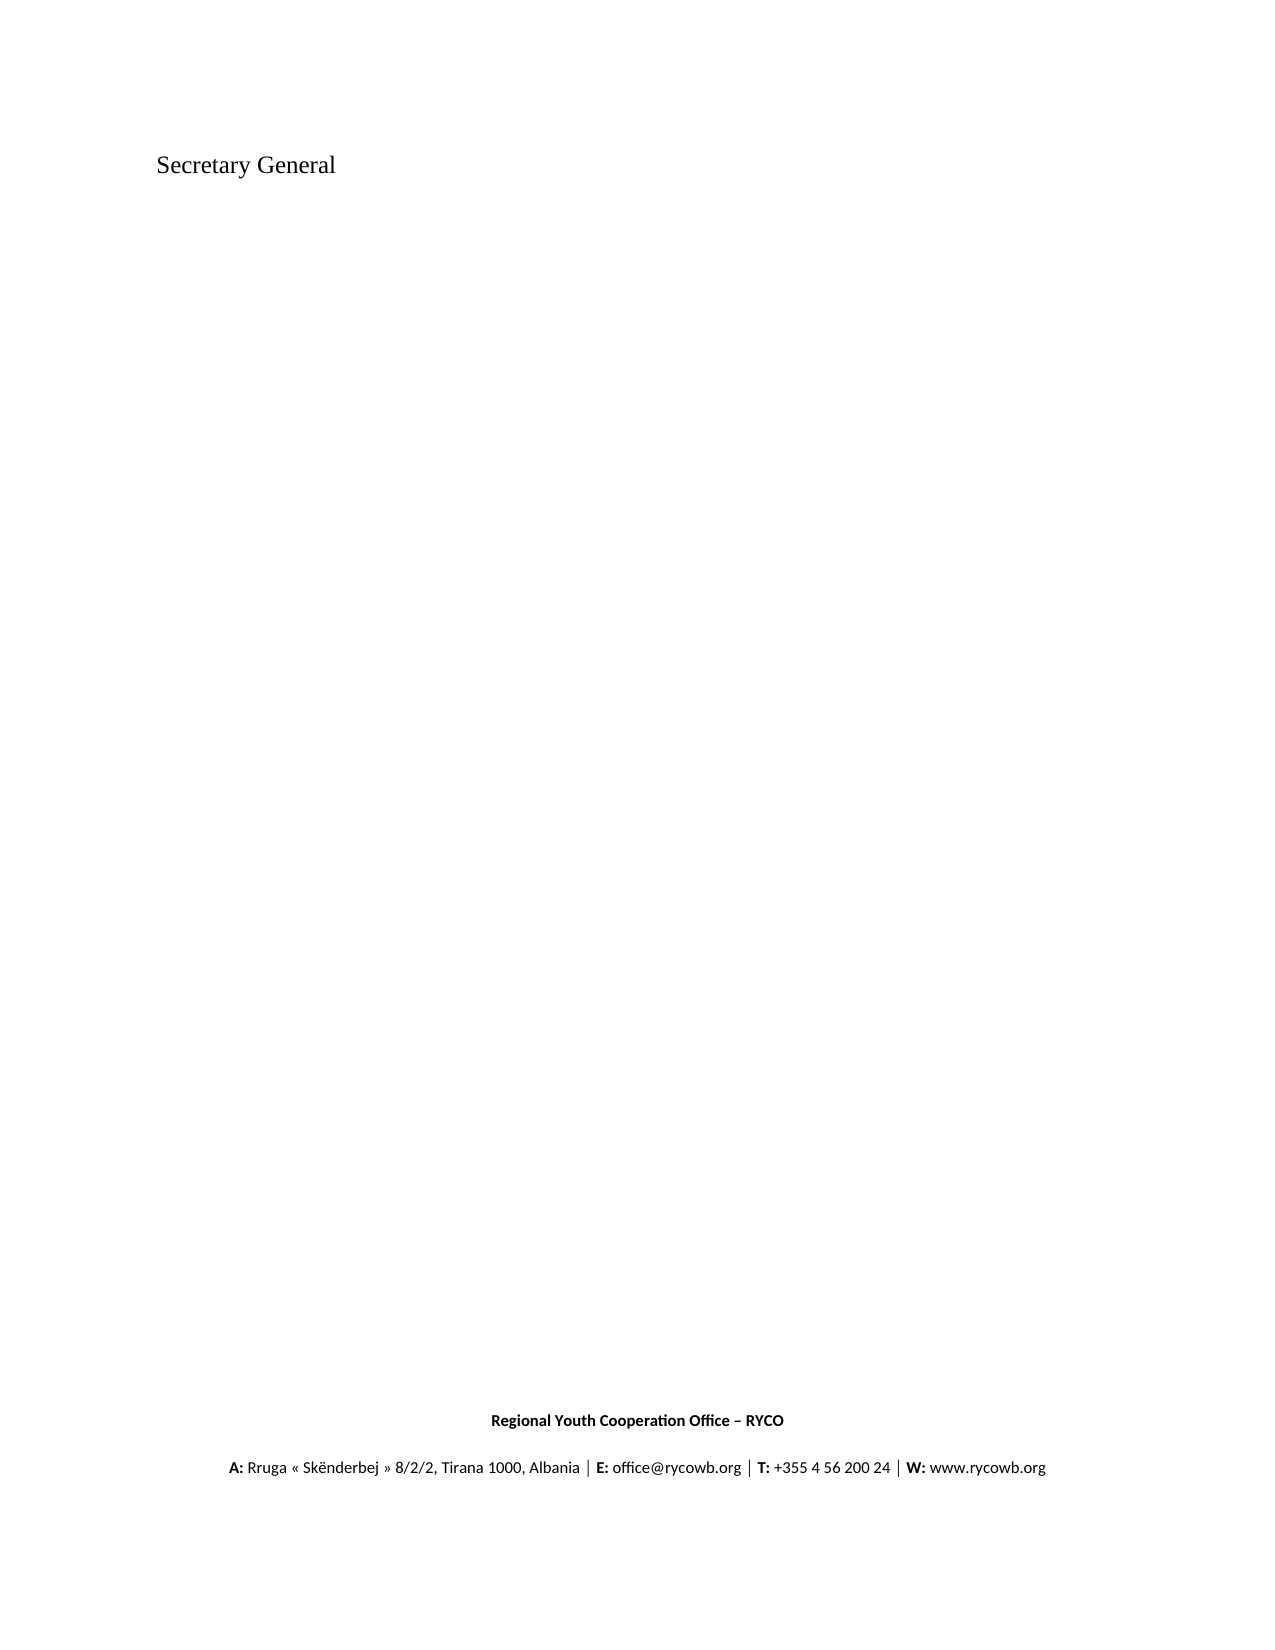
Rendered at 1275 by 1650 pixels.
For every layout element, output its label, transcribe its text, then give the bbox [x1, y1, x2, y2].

text Secretary General [150, 150, 1125, 179]
